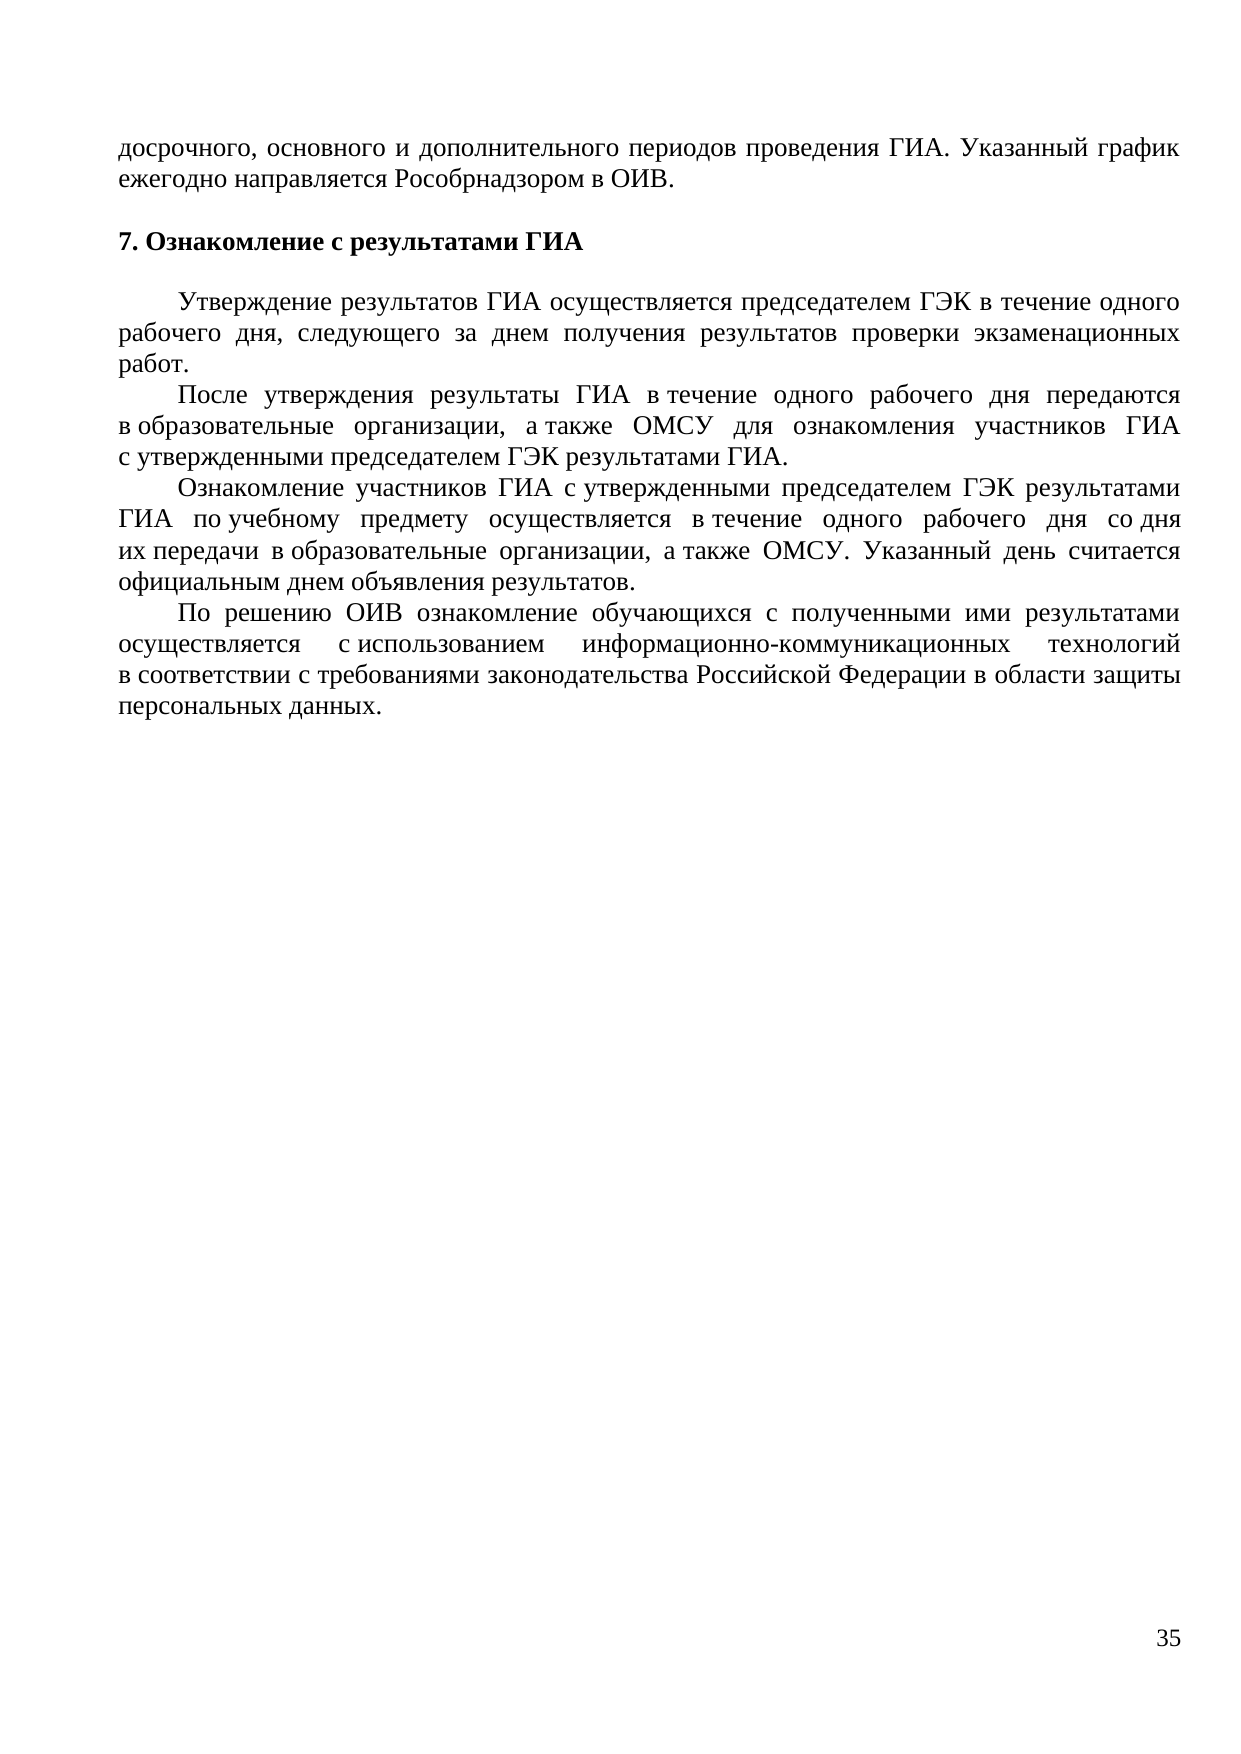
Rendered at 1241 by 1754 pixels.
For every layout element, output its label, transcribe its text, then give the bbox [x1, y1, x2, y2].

text После утверждения результаты ГИА в течение одного рабочего дня передаются в образовательные организации, а также ОМСУ для ознакомления участников ГИА с утвержденными председателем ГЭК результатами ГИА. [118, 378, 1181, 471]
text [118, 131, 1181, 193]
subtitle 7. Ознакомление с результатами ГИА [118, 225, 1181, 256]
text Утверждение результатов ГИА осуществляется председателем ГЭК в течение одного рабочего дня, следующего за днем получения результатов проверки экзаменационных работ. [118, 284, 1181, 378]
text По решению ОИВ ознакомление обучающихся с полученными ими результатами осуществляется с использованием информационно-коммуникационных технологий в соответствии с требованиями законодательства Российской Федерации в области защиты персональных данных. [118, 596, 1181, 721]
text Ознакомление участников ГИА с утвержденными председателем ГЭК результатами ГИА по учебному предмету осуществляется в течение одного рабочего дня со дня их передачи в образовательные организации, а также ОМСУ. Указанный день считается официальным днем объявления результатов. [118, 471, 1181, 596]
